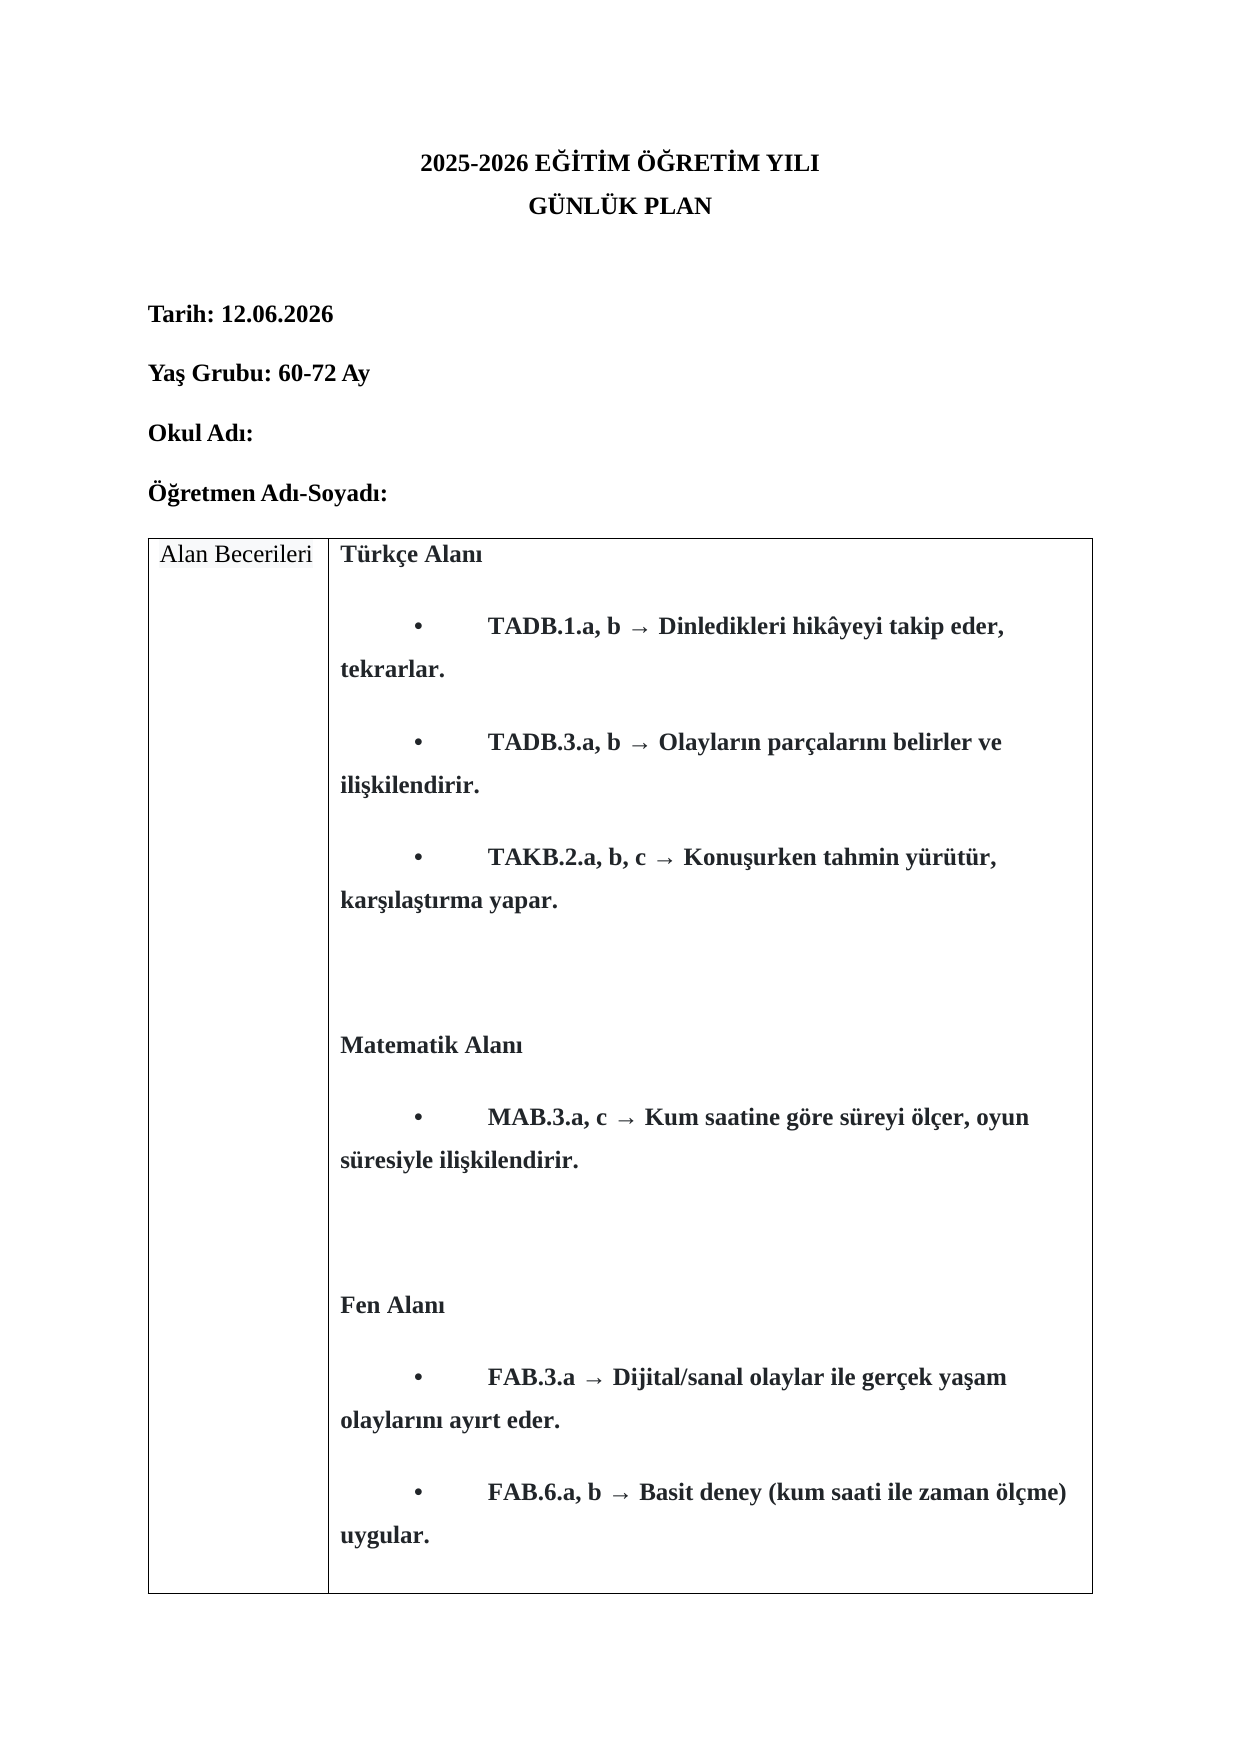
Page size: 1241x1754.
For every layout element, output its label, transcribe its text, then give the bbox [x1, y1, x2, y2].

text Öğretmen Adı-Soyadı: [148, 478, 1093, 507]
text Tarih: 12.06.2026 [148, 299, 1093, 327]
text Yaş Grubu: 60-72 Ay [148, 358, 1093, 387]
table_header Alan Becerileri [149, 539, 328, 1593]
text 2025-2026 EĞİTİM ÖĞRETİM YILI GÜNLÜK PLAN [148, 148, 1093, 266]
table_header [329, 539, 1092, 1593]
text Okul Adı: [148, 418, 1093, 447]
